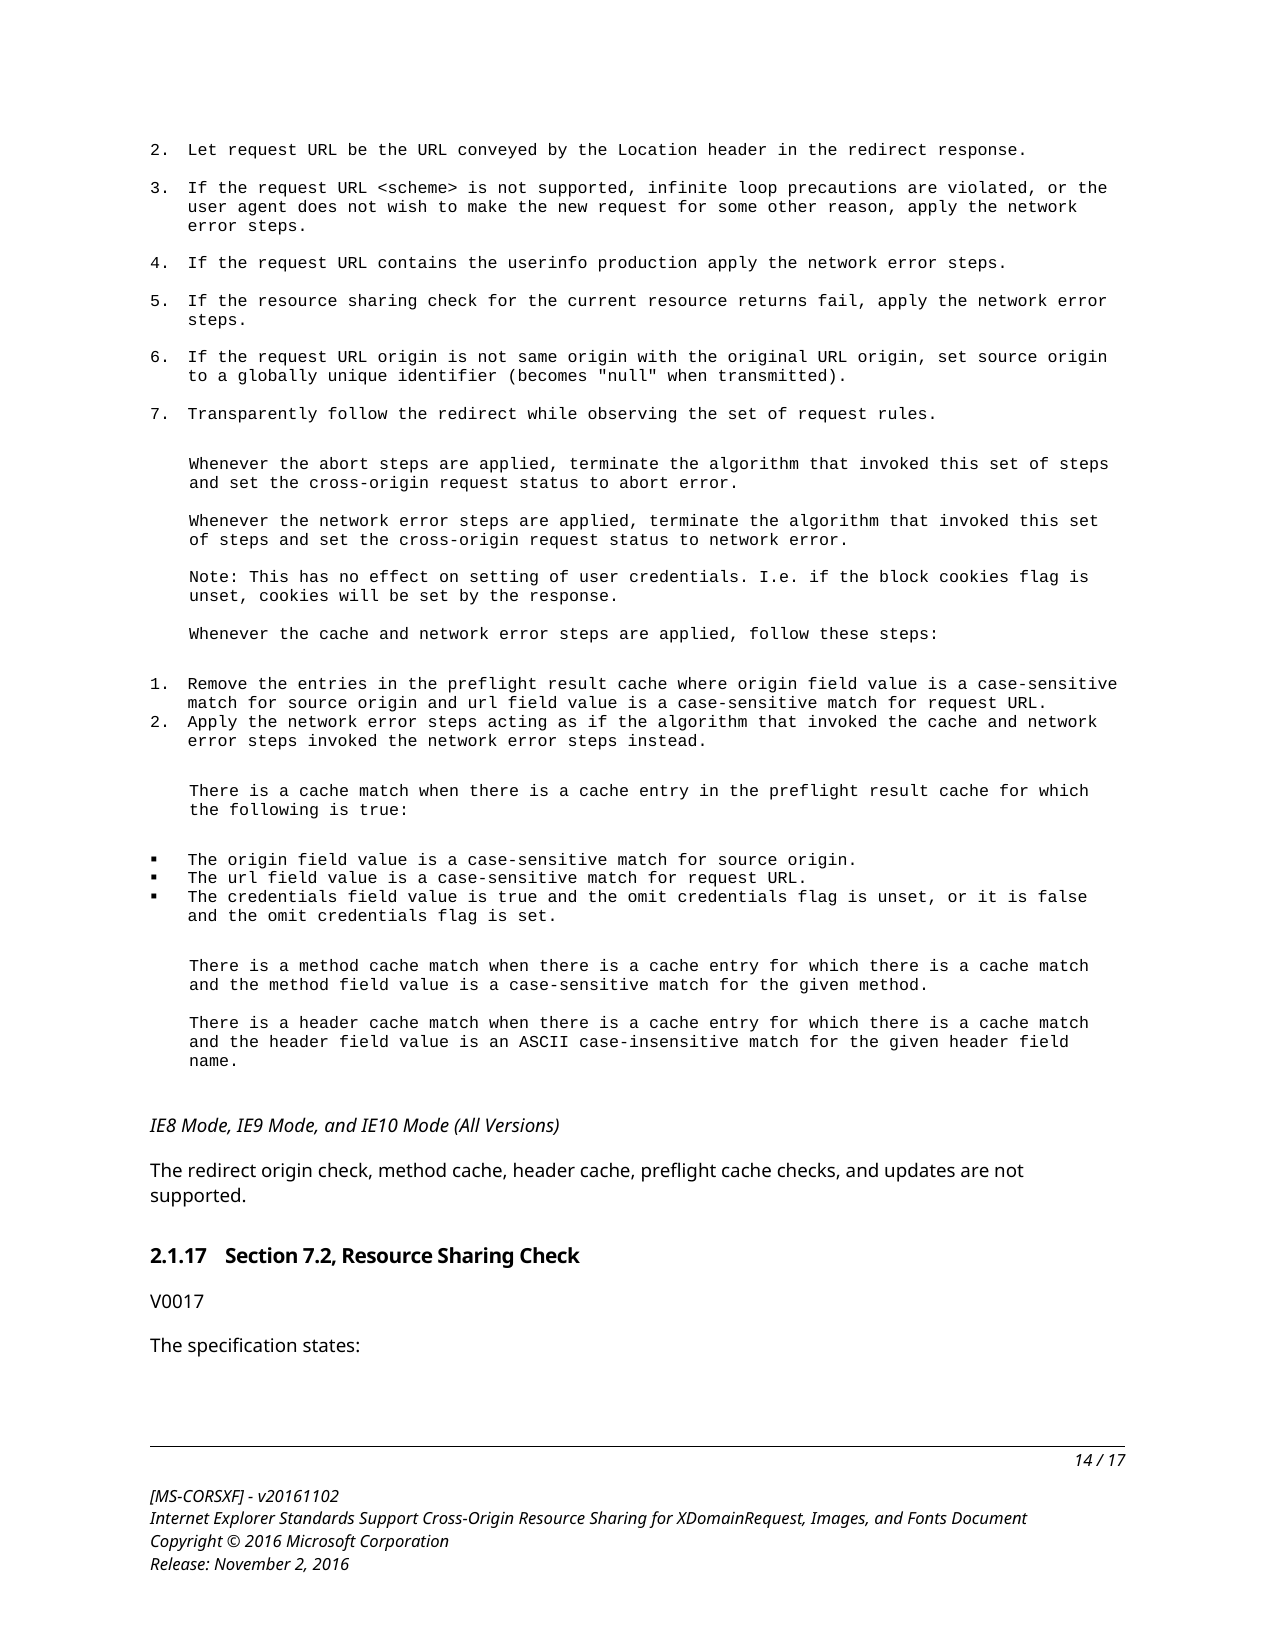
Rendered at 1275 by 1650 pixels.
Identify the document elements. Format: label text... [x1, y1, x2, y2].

text Whenever the cache and network error steps are applied, follow these steps: [175, 611, 1137, 655]
list If the resource sharing check for the current resource returns fail, apply the network error steps. [150, 292, 1125, 349]
list If the request URL origin is not same origin with the original URL origin, set source origin to a globally unique identifier (becomes "null" when transmitted). [150, 349, 1125, 391]
text Whenever the abort steps are applied, terminate the algorithm that invoked this set of steps and set the cross-origin request status to abort error. [175, 448, 1137, 479]
list Apply the network error steps acting as if the algorithm that invoked the cache and network error steps invoked the network error steps instead. [138, 699, 1137, 761]
text There is a method cache match when there is a cache entry for which there is a cache match and the method field value is a case-sensitive match for the given method. [175, 950, 1137, 981]
list Transparently follow the redirect while observing the set of request rules. [138, 391, 1137, 435]
text There is a cache match when there is a cache entry in the preflight result cache for which the following is true: [175, 774, 1137, 830]
list If the request URL <scheme> is not supported, infinite loop precautions are violated, or the user agent does not wish to make the new request for some other reason, apply the network error steps. [150, 179, 1125, 255]
text IE8 Mode, IE9 Mode, and IE10 Mode (All Versions) [150, 1113, 1125, 1138]
list The origin field value is a case-sensitive match for source origin. [138, 843, 1137, 870]
list Let request URL be the URL conveyed by the Location header in the redirect response. [138, 133, 1137, 179]
list The credentials field value is true and the omit credentials flag is unset, or it is false and the omit credentials flag is set. [138, 874, 1137, 937]
text The specification states: [150, 1333, 1125, 1358]
text Whenever the network error steps are applied, terminate the algorithm that invoked this set of steps and set the cross-origin request status to network error. [175, 498, 1137, 535]
text There is a header cache match when there is a cache entry for which there is a cache match and the header field value is an ASCII case-insensitive match for the given header field name. [175, 1000, 1137, 1081]
text V0017 [150, 1288, 1125, 1314]
subtitle Section 7.2, Resource Sharing Check [150, 1241, 1125, 1270]
text Note: This has no effect on setting of user credentials. I.e. if the block cookies flag is unset, cookies will be set by the response. [175, 554, 1137, 611]
list If the request URL contains the userinfo production apply the network error steps. [150, 255, 1125, 292]
text The redirect origin check, method cache, header cache, preflight cache checks, and updates are not supported. [150, 1157, 1125, 1208]
list Remove the entries in the preflight result cache where origin field value is a case-sensitive match for source origin and url field value is a case-sensitive match for request URL. [138, 667, 1137, 699]
